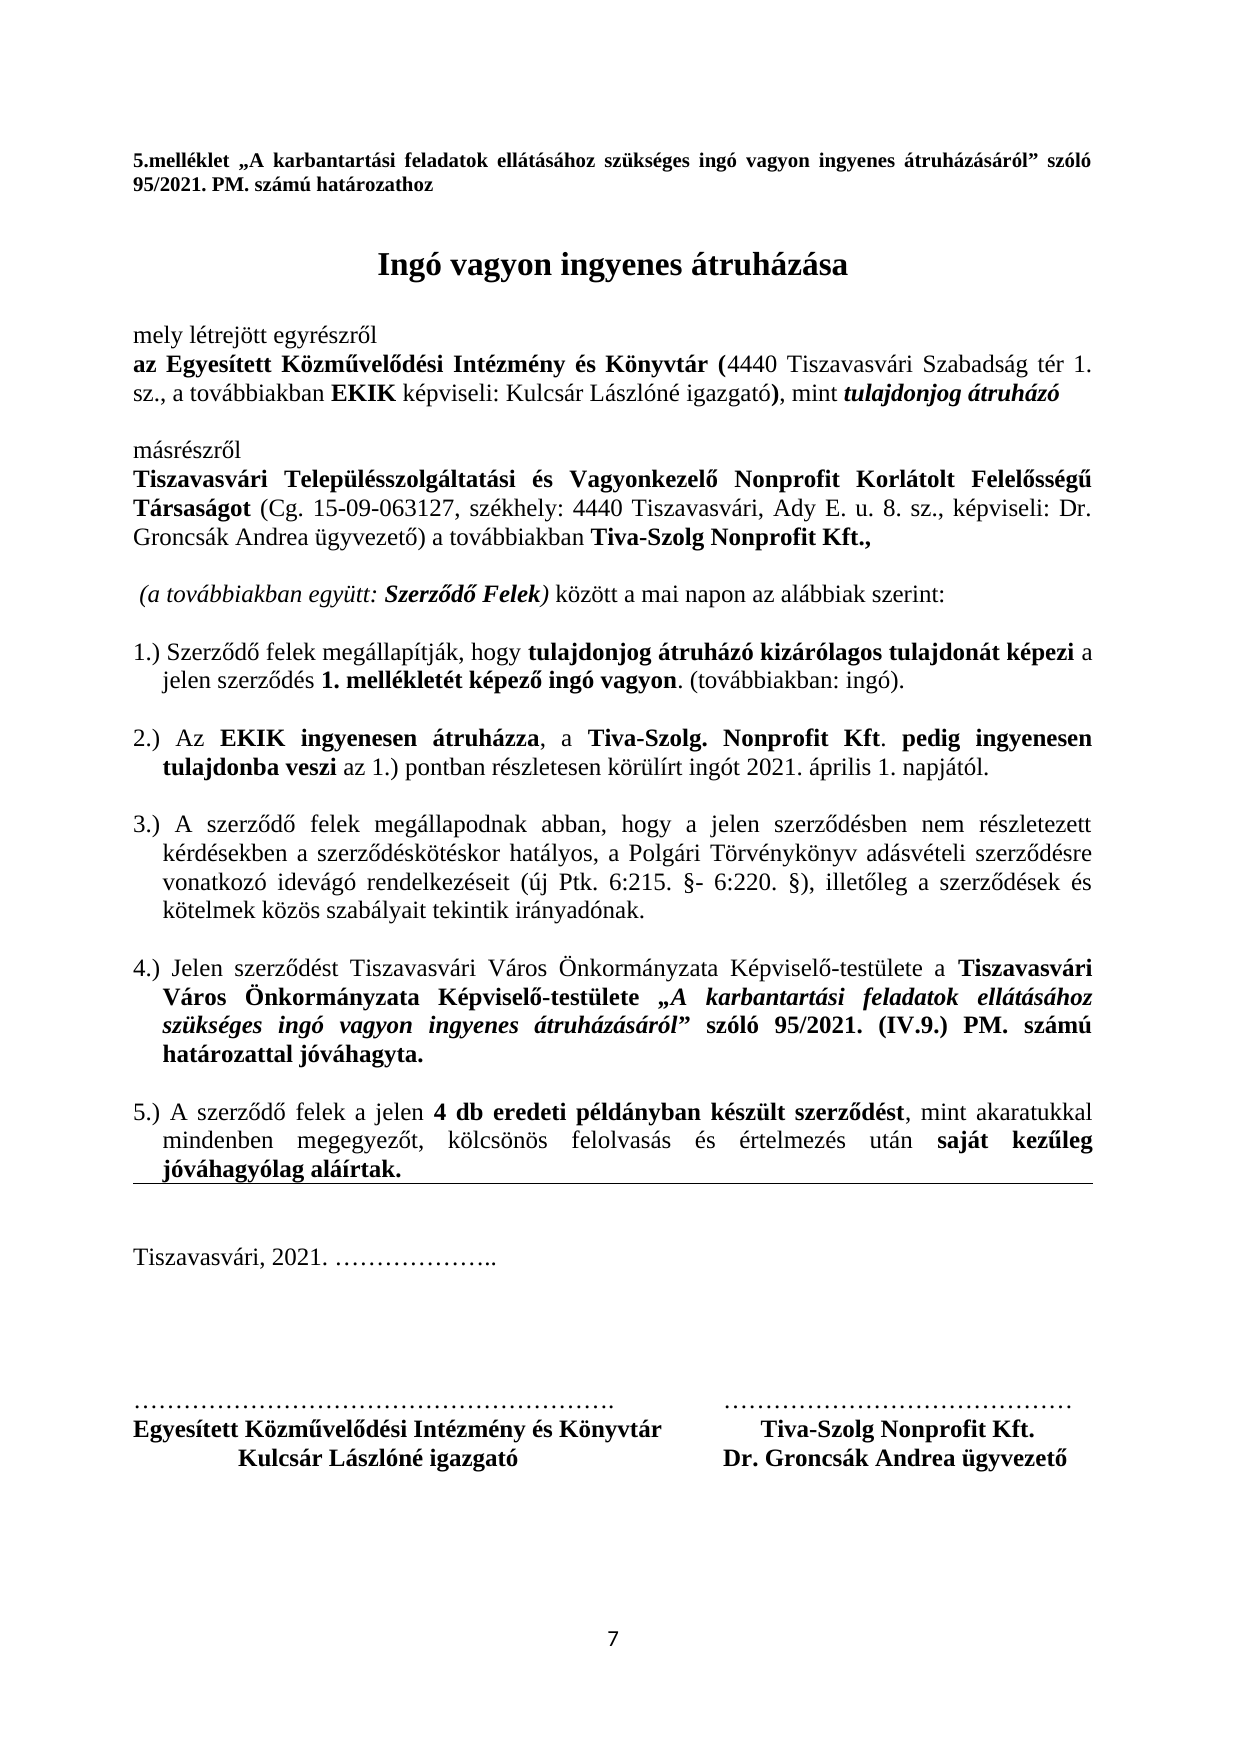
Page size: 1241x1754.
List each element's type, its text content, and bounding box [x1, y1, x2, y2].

text Tiszavasvári, 2021. ……………….. [133, 1242, 1093, 1270]
text Kulcsár Lászlóné igazgató Dr. Groncsák Andrea ügyvezető [133, 1443, 1093, 1472]
text (a továbbiakban együtt: Szerződő Felek) között a mai napon az alábbiak szerint: [133, 579, 1093, 608]
text másrészről [133, 436, 1093, 464]
text 2.) Az EKIK ingyenesen átruházza, a Tiva-Szolg. Nonprofit Kft. pedig ingyenesen tulajdonba veszi az 1.) pontban részletesen körülírt ingót 2021. április 1. napjától. [133, 723, 1093, 781]
text …………………………………………………. …………………………………… [133, 1385, 1093, 1414]
text 5.melléklet „A karbantartási feladatok ellátásához szükséges ingó vagyon ingyenes átruházásáról” szóló 95/2021. PM. számú határozathoz [133, 148, 1093, 196]
text 1.) Szerződő felek megállapítják, hogy tulajdonjog átruházó kizárólagos tulajdonát képezi a jelen szerződés 1. mellékletét képező ingó vagyon. (továbbiakban: ingó). [133, 637, 1093, 694]
text Ingó vagyon ingyenes átruházása [133, 244, 1093, 282]
text 4.) Jelen szerződést Tiszavasvári Város Önkormányzata Képviselő-testülete a Tiszavasvári Város Önkormányzata Képviselő-testülete „A karbantartási feladatok ellátásához szükséges ingó vagyon ingyenes átruházásáról” szóló 95/2021. (IV.9.) PM. számú határozattal jóváhagyta. [133, 953, 1093, 1068]
text 5.) A szerződő felek a jelen 4 db eredeti példányban készült szerződést, mint akaratukkal mindenben megegyezőt, kölcsönös felolvasás és értelmezés után saját kezűleg jóváhagyólag aláírtak. [133, 1097, 1093, 1183]
text Egyesített Közművelődési Intézmény és Könyvtár Tiva-Szolg Nonprofit Kft. [133, 1414, 1093, 1443]
text mely létrejött egyrészről [133, 321, 1093, 349]
text 3.) A szerződő felek megállapodnak abban, hogy a jelen szerződésben nem részletezett kérdésekben a szerződéskötéskor hatályos, a Polgári Törvénykönyv adásvételi szerződésre vonatkozó idevágó rendelkezéseit (új Ptk. 6:215. §- 6:220. §), illetőleg a szerződések és kötelmek közös szabályait tekintik irányadónak. [133, 809, 1093, 924]
text Tiszavasvári Településszolgáltatási és Vagyonkezelő Nonprofit Korlátolt Felelősségű Társaságot (Cg. 15-09-063127, székhely: 4440 Tiszavasvári, Ady E. u. 8. sz., képviseli: Dr. Groncsák Andrea ügyvezető) a továbbiakban Tiva-Szolg Nonprofit Kft., [133, 464, 1093, 551]
text az Egyesített Közművelődési Intézmény és Könyvtár (4440 Tiszavasvári Szabadság tér 1. sz., a továbbiakban EKIK képviseli: Kulcsár Lászlóné igazgató), mint tulajdonjog átruházó [133, 349, 1093, 407]
